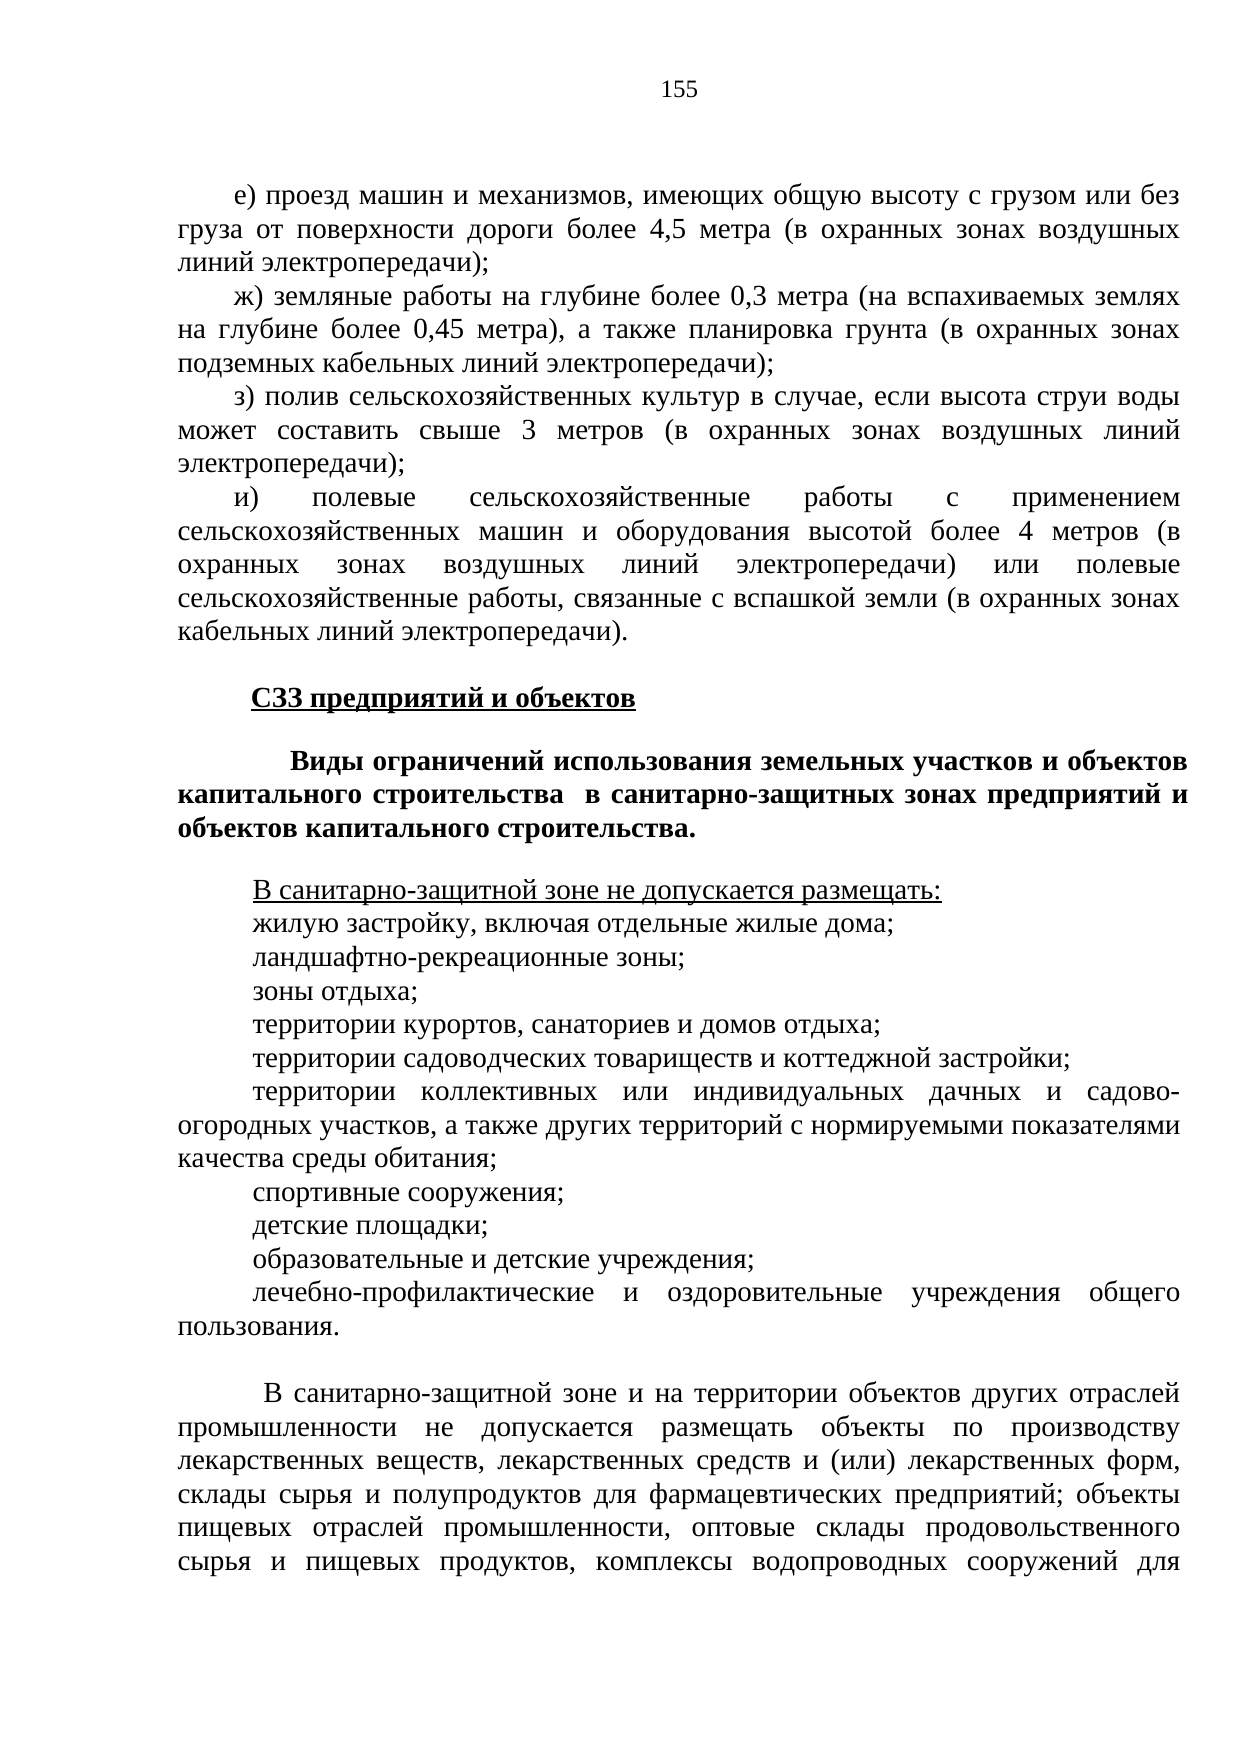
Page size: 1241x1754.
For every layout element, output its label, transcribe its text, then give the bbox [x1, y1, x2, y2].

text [177, 1375, 1181, 1576]
text образовательные и детские учреждения; [177, 1241, 1181, 1274]
text территории курортов, санаториев и домов отдыха; [177, 1006, 1181, 1040]
text В санитарно-защитной зоне не допускается размещать: [177, 872, 1181, 906]
text территории садоводческих товариществ и коттеджной застройки; [177, 1040, 1181, 1073]
text Виды ограничений использования земельных участков и объектов капитального строительства в санитарно-защитных зонах предприятий и объектов капитального строительства. [177, 743, 1190, 843]
text спортивные сооружения; [177, 1174, 1181, 1207]
text ландшафтно-рекреационные зоны; [177, 939, 1181, 973]
text жилую застройку, включая отдельные жилые дома; [177, 906, 1181, 939]
text лечебно-профилактические и оздоровительные учреждения общего пользования. [177, 1274, 1181, 1342]
text и) полевые сельскохозяйственные работы с применением сельскохозяйственных машин и оборудования высотой более (в охранных зонах воздушных линий электропередачи) или полевые сельскохозяйственные работы, связанные с вспашкой земли (в охранных зонах кабельных линий электропередачи). [177, 479, 1181, 647]
text детские площадки; [177, 1207, 1181, 1241]
text з) полив сельскохозяйственных культур в случае, если высота струи воды может составить свыше (в охранных зонах воздушных линий электропередачи); [177, 378, 1181, 479]
text ж) земляные работы на глубине более (на вспахиваемых землях на глубине более ), а также планировка грунта (в охранных зонах подземных кабельных линий электропередачи); [177, 278, 1181, 378]
text е) проезд машин и механизмов, имеющих общую высоту с грузом или без груза от поверхности дороги более (в охранных зонах воздушных линий электропередачи); [177, 177, 1181, 278]
text зоны отдыха; [177, 973, 1181, 1006]
text СЗЗ предприятий и объектов [251, 680, 1127, 714]
text территории коллективных или индивидуальных дачных и садово-огородных участков, а также других территорий с нормируемыми показателями качества среды обитания; [177, 1073, 1181, 1174]
